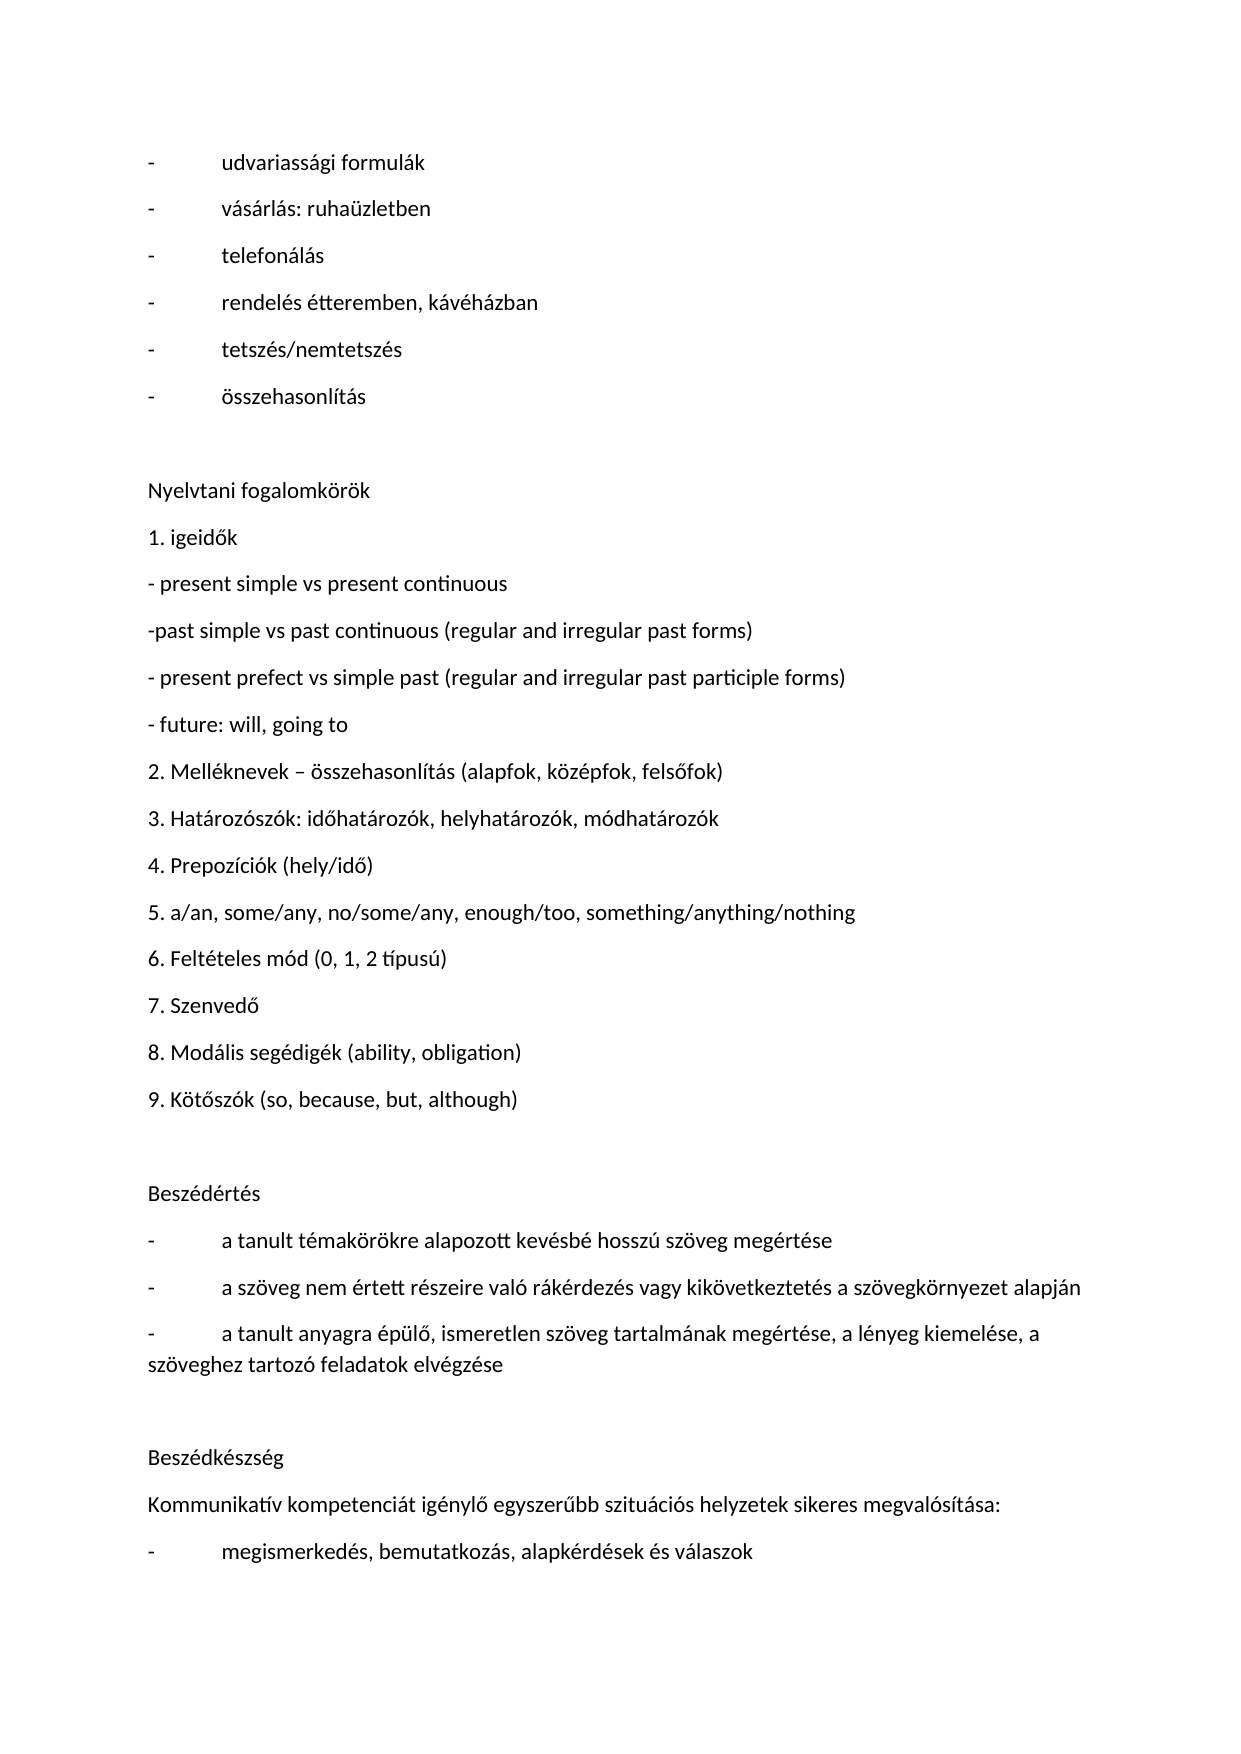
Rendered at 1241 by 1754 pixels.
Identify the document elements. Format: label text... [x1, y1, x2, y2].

text - a tanult témakörökre alapozott kevésbé hosszú szöveg megértése [148, 1226, 1093, 1254]
text - future: will, going to [148, 710, 1093, 738]
text - tetszés/nemtetszés [148, 335, 1093, 363]
text 5. a/an, some/any, no/some/any, enough/too, something/anything/nothing [148, 898, 1093, 926]
text - telefonálás [148, 241, 1093, 269]
text - rendelés étteremben, kávéházban [148, 288, 1093, 316]
text - összehasonlítás [148, 382, 1093, 410]
text Nyelvtani fogalomkörök [148, 476, 1093, 504]
text Beszédkészség [148, 1443, 1093, 1471]
text 8. Modális segédigék (ability, obligation) [148, 1038, 1093, 1066]
text 3. Határozószók: időhatározók, helyhatározók, módhatározók [148, 804, 1093, 832]
text - present simple vs present continuous [148, 569, 1093, 597]
text Beszédértés [148, 1179, 1093, 1207]
text - present prefect vs simple past (regular and irregular past participle forms) [148, 663, 1093, 691]
text 2. Melléknevek – összehasonlítás (alapfok, középfok, felsőfok) [148, 757, 1093, 785]
text 7. Szenvedő [148, 991, 1093, 1019]
text - vásárlás: ruhaüzletben [148, 194, 1093, 222]
text 6. Feltételes mód (0, 1, 2 típusú) [148, 944, 1093, 972]
text 9. Kötőszók (so, because, but, although) [148, 1085, 1093, 1113]
text -past simple vs past continuous (regular and irregular past forms) [148, 616, 1093, 644]
text - a tanult anyagra épülő, ismeretlen szöveg tartalmának megértése, a lényeg kiemelése, a szöveghez tartozó feladatok elvégzése [148, 1319, 1093, 1378]
text - a szöveg nem értett részeire való rákérdezés vagy kikövetkeztetés a szövegkörnyezet alapján [148, 1273, 1093, 1301]
text 4. Prepozíciók (hely/idő) [148, 851, 1093, 879]
text Kommunikatív kompetenciát igénylő egyszerűbb szituációs helyzetek sikeres megvalósítása: [148, 1490, 1093, 1518]
text - megismerkedés, bemutatkozás, alapkérdések és válaszok [148, 1537, 1093, 1565]
text 1. igeidők [148, 523, 1093, 551]
text - udvariassági formulák [148, 148, 1093, 176]
